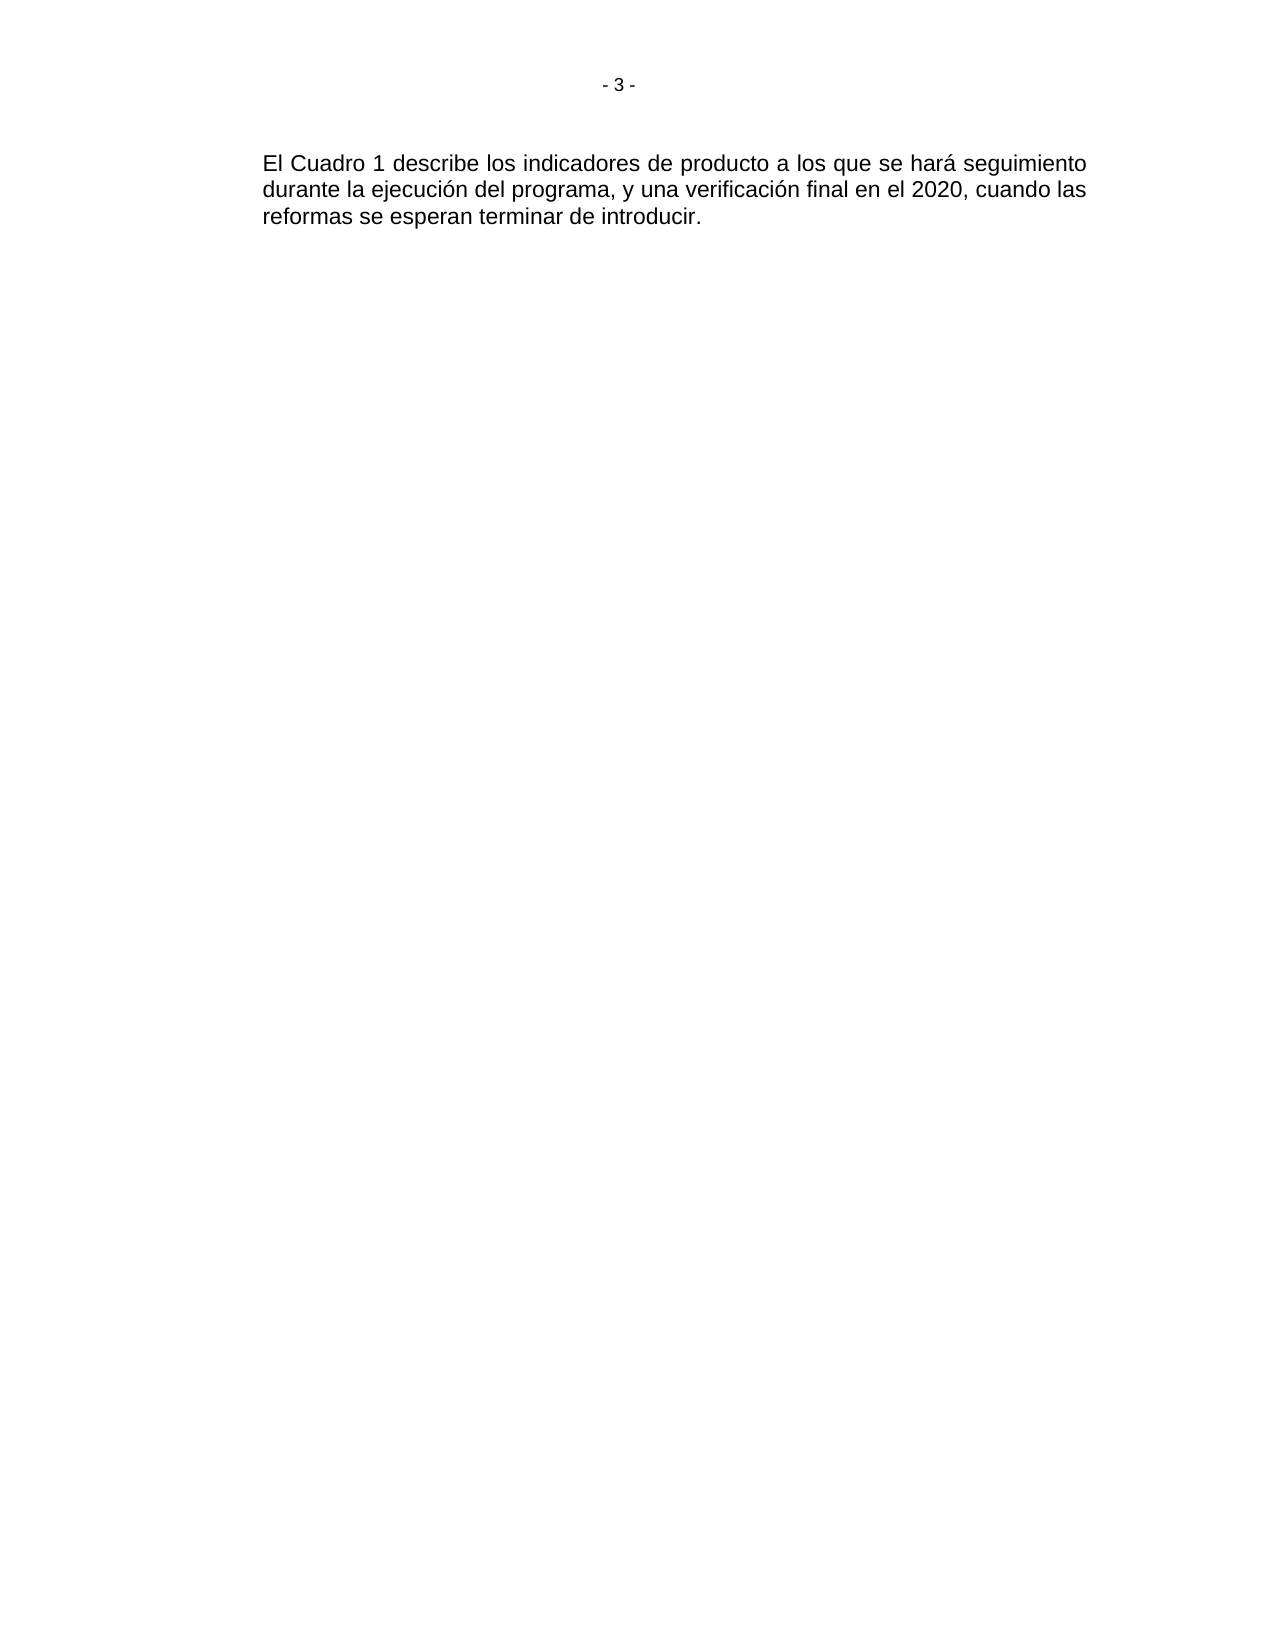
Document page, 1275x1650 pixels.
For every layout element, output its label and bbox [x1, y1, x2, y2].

text [187, 150, 1087, 229]
